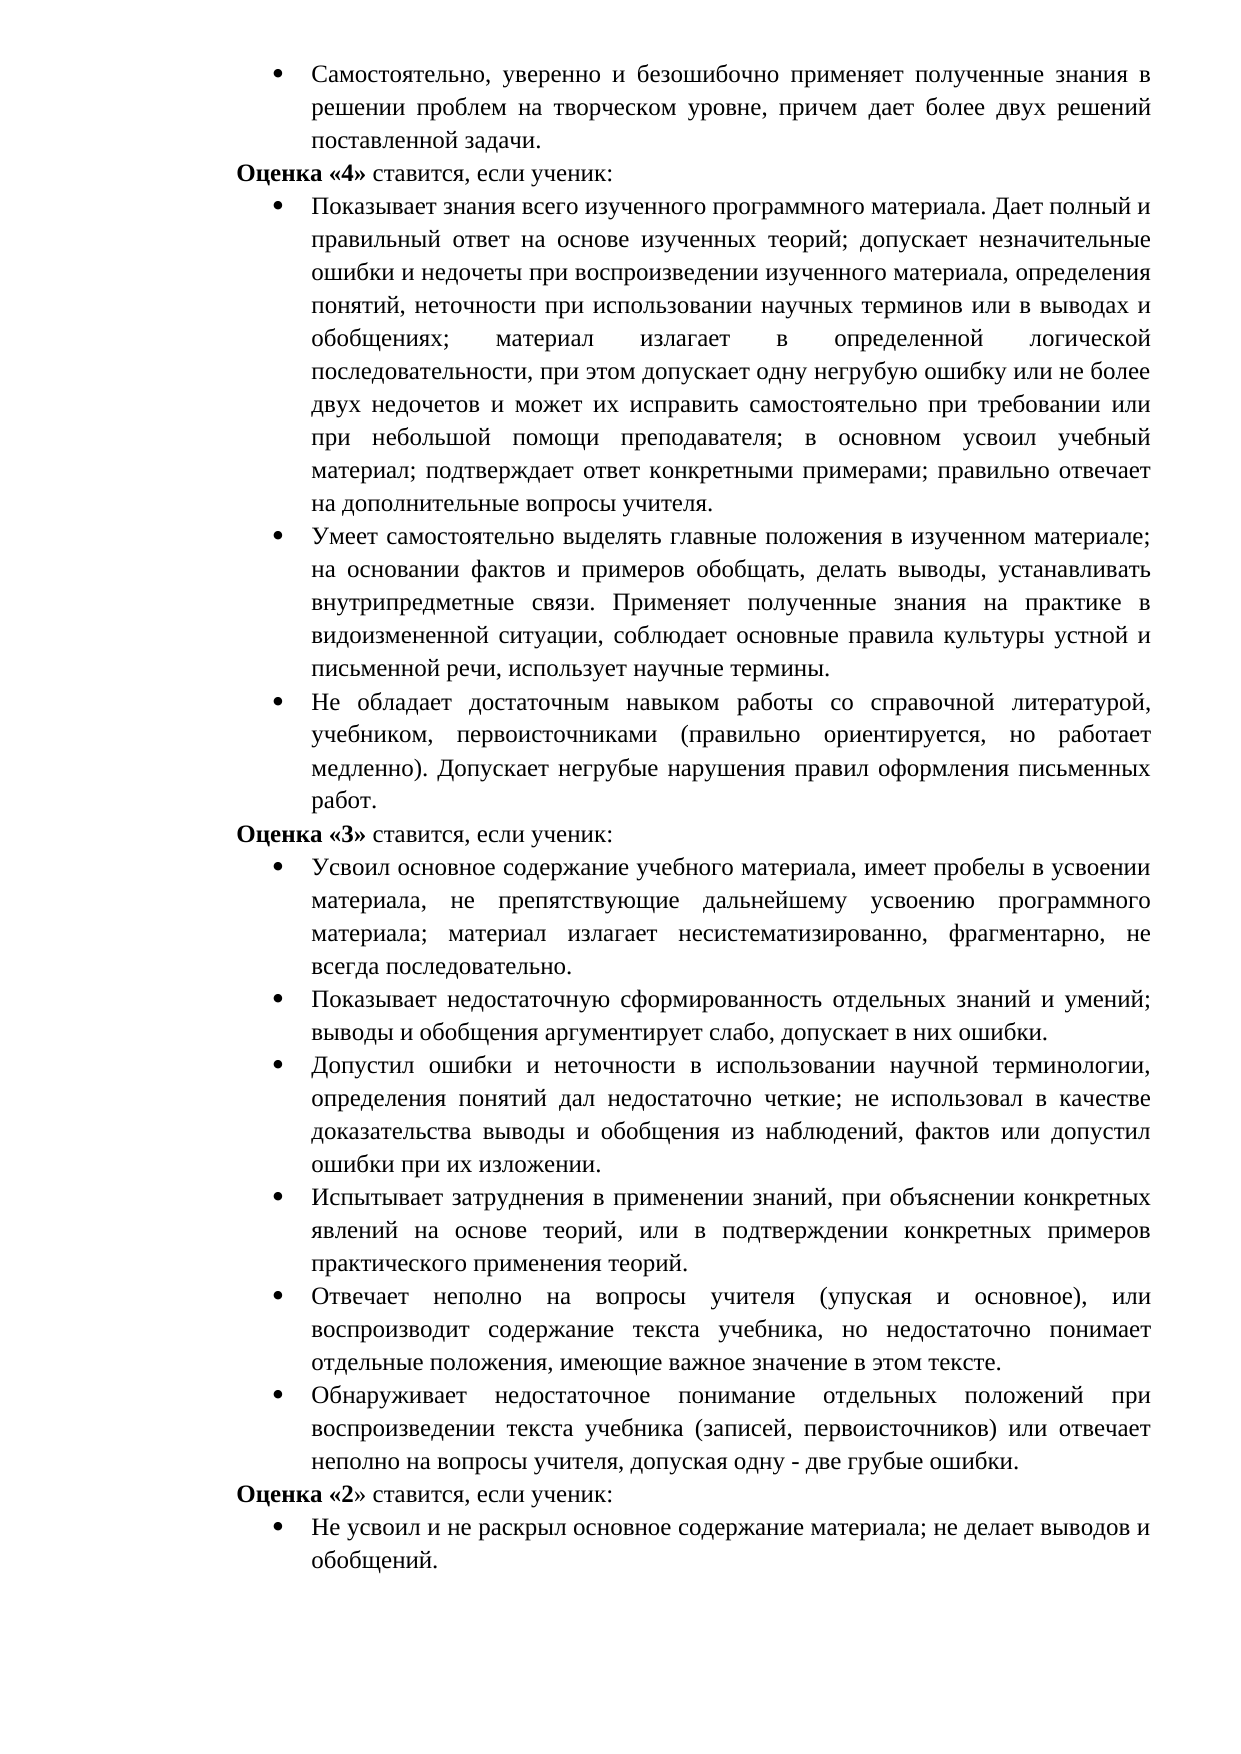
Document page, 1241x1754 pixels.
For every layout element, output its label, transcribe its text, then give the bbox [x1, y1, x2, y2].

list Умеет самостоятельно выделять главные положения в изученном материале; на основании фактов и примеров обобщать, делать выводы, устанавливать внутрипредметные связи. Применяет полученные знания на практике в видоизмененной ситуации, соблюдает основные правила культуры устной и письменной речи, использует научные термины. [274, 521, 1152, 682]
text Оценка «3» ставится, если ученик: [177, 819, 1152, 847]
list Испытывает затруднения в применении знаний, при объяснении конкретных явлений на основе теорий, или в подтверждении конкретных примеров практического применения теорий. [274, 1182, 1152, 1277]
list Самостоятельно, уверенно и безошибочно применяет полученные знания в решении проблем на творческом уровне, причем дает более двух решений поставленной задачи. [274, 59, 1152, 154]
list Не усвоил и не раскрыл основное содержание материала; не делает выводов и обобщений. [274, 1512, 1152, 1574]
text Оценка «2» ставится, если ученик: [177, 1479, 1152, 1508]
list Показывает знания всего изученного программного материала. Дает полный и правильный ответ на основе изученных теорий; допускает незначительные ошибки и недочеты при воспроизведении изученного материала, определения понятий, неточности при использовании научных терминов или в выводах и обобщениях; материал излагает в определенной логической последовательности, при этом допускает одну негрубую ошибку или не более двух недочетов и может их исправить самостоятельно при требовании или при небольшой помощи преподавателя; в основном усвоил учебный материал; подтверждает ответ конкретными примерами; правильно отвечает на дополнительные вопросы учителя. [274, 191, 1152, 517]
list Отвечает неполно на вопросы учителя (упуская и основное), или воспроизводит содержание текста учебника, но недостаточно понимает отдельные положения, имеющие важное значение в этом тексте. [274, 1281, 1152, 1376]
list Допустил ошибки и неточности в использовании научной терминологии, определения понятий дал недостаточно четкие; не использовал в качестве доказательства выводы и обобщения из наблюдений, фактов или допустил ошибки при их изложении. [274, 1050, 1152, 1178]
list Обнаруживает недостаточное понимание отдельных положений при воспроизведении текста учебника (записей, первоисточников) или отвечает неполно на вопросы учителя, допуская одну - две грубые ошибки. [274, 1380, 1152, 1475]
list Показывает недостаточную сформированность отдельных знаний и умений; выводы и обобщения аргументирует слабо, допускает в них ошибки. [274, 984, 1152, 1046]
list Не обладает достаточным навыком работы со справочной литературой, учебником, первоисточниками (правильно ориентируется, но работает медленно). Допускает негрубые нарушения правил оформления письменных работ. [274, 687, 1152, 814]
text Оценка «4» ставится, если ученик: [177, 158, 1152, 187]
list Усвоил основное содержание учебного материала, имеет пробелы в усвоении материала, не препятствующие дальнейшему усвоению программного материала; материал излагает несистематизированно, фрагментарно, не всегда последовательно. [274, 852, 1152, 979]
